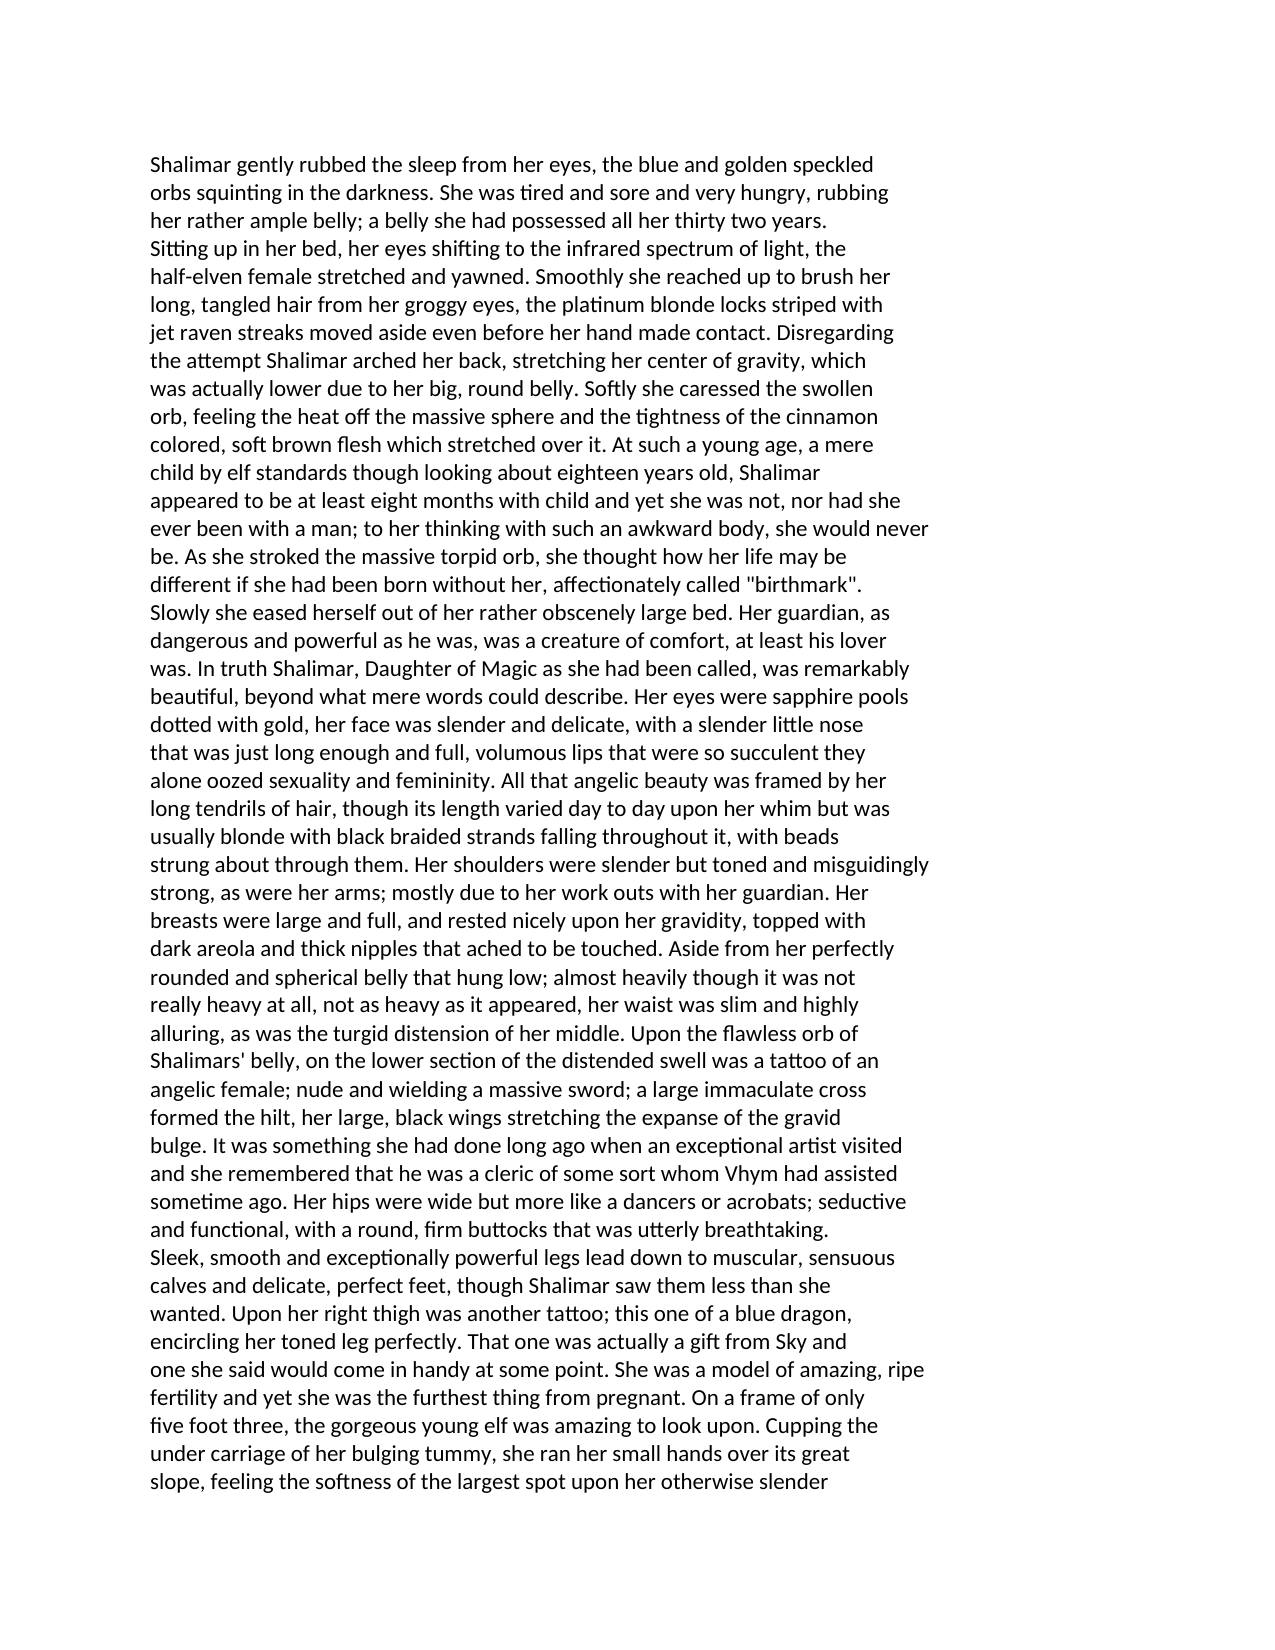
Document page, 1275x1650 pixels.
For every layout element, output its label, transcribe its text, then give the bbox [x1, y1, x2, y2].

text dangerous and powerful as he was, was a creature of comfort, at least his lover [150, 626, 1125, 654]
text sometime ago. Her hips were wide but more like a dancers or acrobats; seductive [150, 1187, 1125, 1215]
text her rather ample belly; a belly she had possessed all her thirty two years. [150, 206, 1125, 234]
text Shalimars' belly, on the lower section of the distended swell was a tattoo of an [150, 1047, 1125, 1075]
text was. In truth Shalimar, Daughter of Magic as she had been called, was remarkably [150, 654, 1125, 682]
text the attempt Shalimar arched her back, stretching her center of gravity, which [150, 346, 1125, 374]
text long tendrils of hair, though its length varied day to day upon her whim but was [150, 794, 1125, 822]
text bulge. It was something she had done long ago when an exceptional artist visited [150, 1131, 1125, 1159]
text colored, soft brown flesh which stretched over it. At such a young age, a mere [150, 430, 1125, 458]
text and she remembered that he was a cleric of some sort whom Vhym had assisted [150, 1159, 1125, 1187]
text usually blonde with black braided strands falling throughout it, with beads [150, 822, 1125, 851]
text one she said would come in handy at some point. She was a model of amazing, ripe [150, 1355, 1125, 1383]
text was actually lower due to her big, round belly. Softly she caressed the swollen [150, 374, 1125, 402]
text fertility and yet she was the furthest thing from pregnant. On a frame of only [150, 1383, 1125, 1411]
text slope, feeling the softness of the largest spot upon her otherwise slender [150, 1467, 1125, 1495]
text Shalimar gently rubbed the sleep from her eyes, the blue and golden speckled [150, 150, 1125, 178]
text Sleek, smooth and exceptionally powerful legs lead down to muscular, sensuous [150, 1243, 1125, 1271]
text rounded and spherical belly that hung low; almost heavily though it was not [150, 963, 1125, 991]
text wanted. Upon her right thigh was another tattoo; this one of a blue dragon, [150, 1299, 1125, 1327]
text long, tangled hair from her groggy eyes, the platinum blonde locks striped with [150, 290, 1125, 318]
text calves and delicate, perfect feet, though Shalimar saw them less than she [150, 1271, 1125, 1299]
text strong, as were her arms; mostly due to her work outs with her guardian. Her [150, 878, 1125, 907]
text appeared to be at least eight months with child and yet she was not, nor had she [150, 486, 1125, 514]
text Sitting up in her bed, her eyes shifting to the infrared spectrum of light, the [150, 234, 1125, 262]
text orb, feeling the heat off the massive sphere and the tightness of the cinnamon [150, 402, 1125, 430]
text jet raven streaks moved aside even before her hand made contact. Disregarding [150, 318, 1125, 346]
text ever been with a man; to her thinking with such an awkward body, she would never [150, 514, 1125, 542]
text really heavy at all, not as heavy as it appeared, her waist was slim and highly [150, 991, 1125, 1019]
text be. As she stroked the massive torpid orb, she thought how her life may be [150, 542, 1125, 570]
text beautiful, beyond what mere words could describe. Her eyes were sapphire pools [150, 682, 1125, 710]
text orbs squinting in the darkness. She was tired and sore and very hungry, rubbing [150, 178, 1125, 206]
text encircling her toned leg perfectly. That one was actually a gift from Sky and [150, 1327, 1125, 1355]
text alone oozed sexuality and femininity. All that angelic beauty was framed by her [150, 766, 1125, 794]
text half-elven female stretched and yawned. Smoothly she reached up to brush her [150, 262, 1125, 290]
text under carriage of her bulging tummy, she ran her small hands over its great [150, 1439, 1125, 1467]
text alluring, as was the turgid distension of her middle. Upon the flawless orb of [150, 1019, 1125, 1047]
text dark areola and thick nipples that ached to be touched. Aside from her perfectly [150, 934, 1125, 963]
text and functional, with a round, firm buttocks that was utterly breathtaking. [150, 1215, 1125, 1243]
text breasts were large and full, and rested nicely upon her gravidity, topped with [150, 907, 1125, 934]
text different if she had been born without her, affectionately called "birthmark". [150, 570, 1125, 598]
text Slowly she eased herself out of her rather obscenely large bed. Her guardian, as [150, 598, 1125, 626]
text that was just long enough and full, volumous lips that were so succulent they [150, 738, 1125, 766]
text strung about through them. Her shoulders were slender but toned and misguidingly [150, 851, 1125, 878]
text five foot three, the gorgeous young elf was amazing to look upon. Cupping the [150, 1411, 1125, 1439]
text formed the hilt, her large, black wings stretching the expanse of the gravid [150, 1103, 1125, 1131]
text dotted with gold, her face was slender and delicate, with a slender little nose [150, 710, 1125, 738]
text angelic female; nude and wielding a massive sword; a large immaculate cross [150, 1075, 1125, 1103]
text child by elf standards though looking about eighteen years old, Shalimar [150, 458, 1125, 486]
